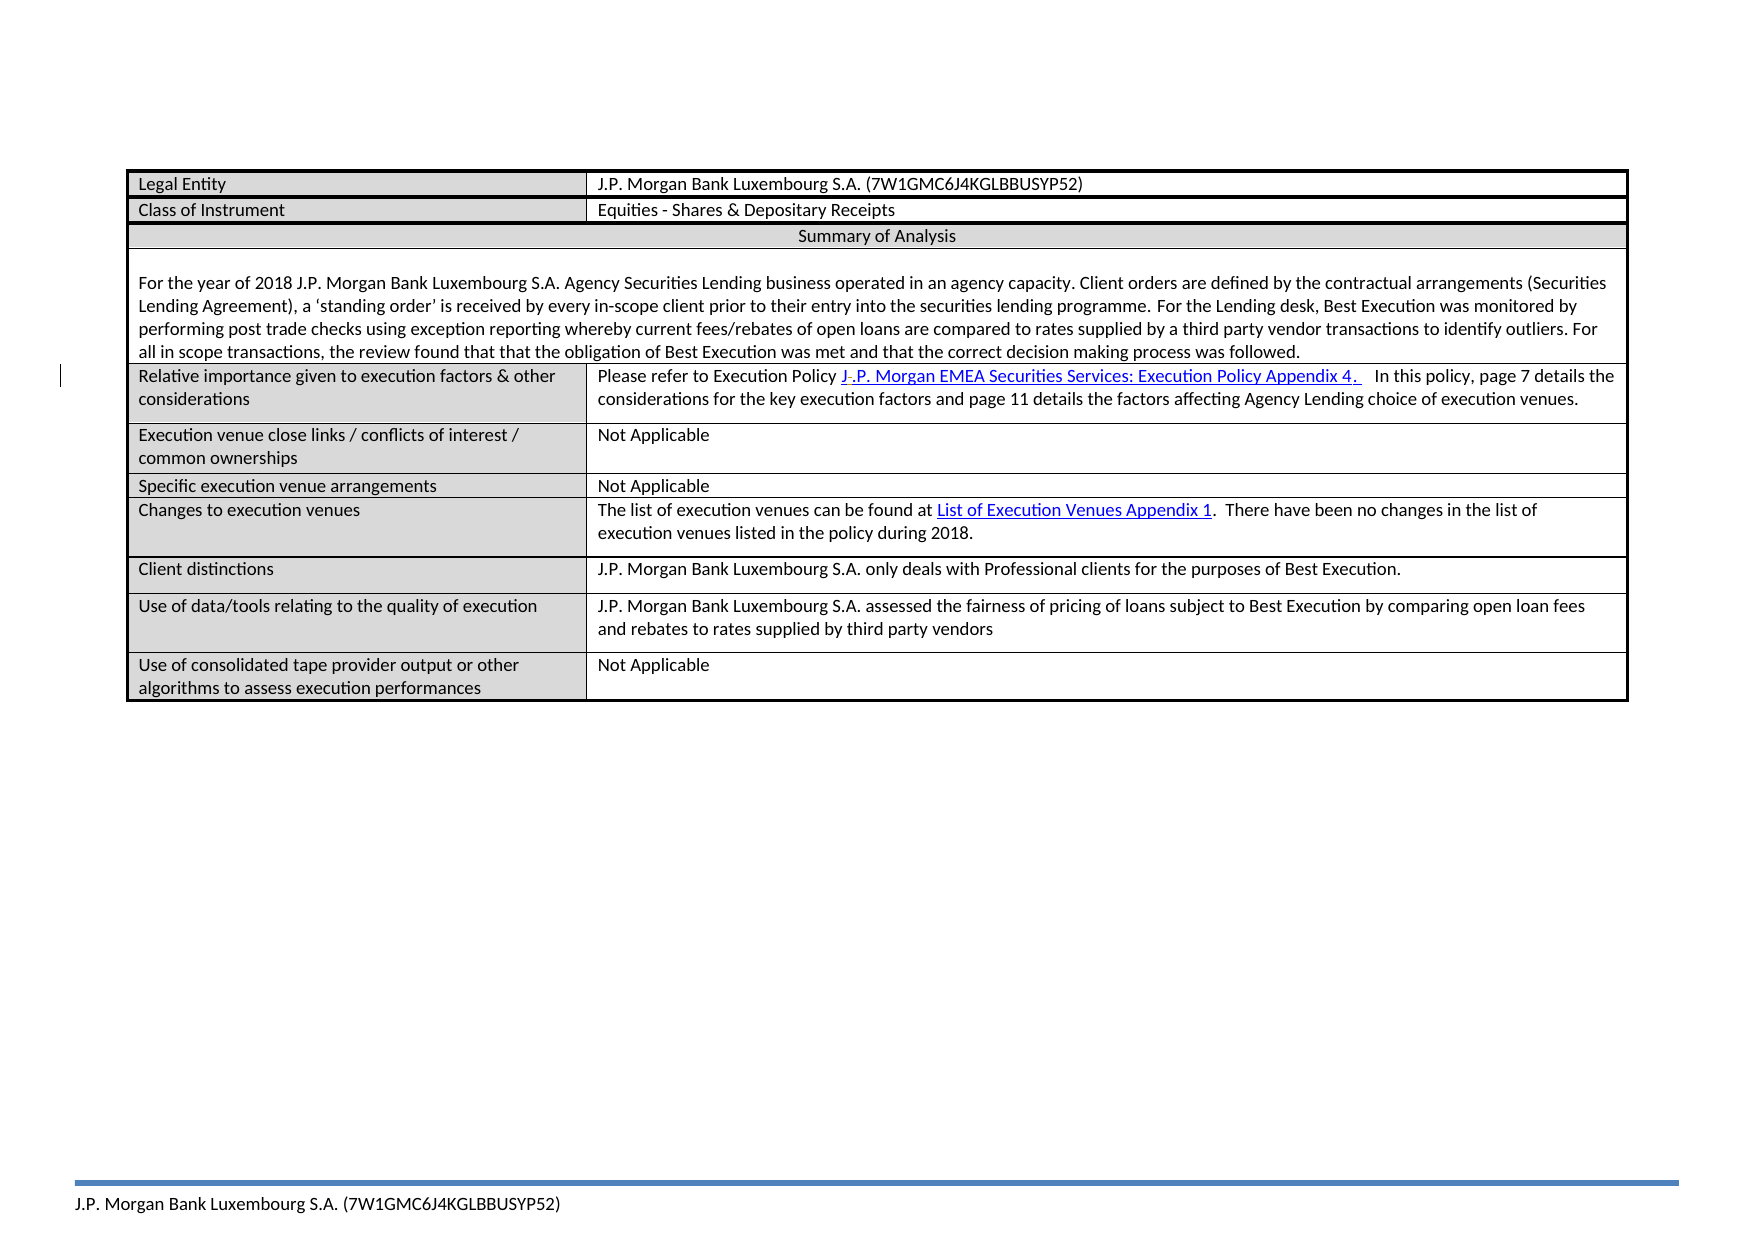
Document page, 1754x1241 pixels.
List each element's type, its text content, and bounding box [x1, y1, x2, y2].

table_cell The list of execution venues can be found at List of Execution Venues Appendix 1. There have been no changes in the list of execution venues listed in the policy during 2018. [587, 498, 1626, 556]
table_cell Not Applicable [587, 474, 1626, 497]
table_cell Specific execution venue arrangements [129, 474, 586, 497]
table_cell J.P. Morgan Bank Luxembourg S.A. assessed the fairness of pricing of loans subject to Best Execution by comparing open loan fees and rebates to rates supplied by third party vendors [587, 594, 1626, 652]
table_cell Please refer to Execution Policy J.P. Morgan EMEA Securities Services: Execution Policy Appendix 4. In this policy, page 7 details the considerations for the key execution factors and page 11 details the factors affecting Agency Lending choice of execution venues. [587, 364, 1626, 422]
table_header Legal Entity [129, 173, 586, 195]
table_cell For the year of 2018 J.P. Morgan Bank Luxembourg S.A. Agency Securities Lending business operated in an agency capacity. Client orders are defined by the contractual arrangements (Securities Lending Agreement), a ‘standing order’ is received by every in-scope client prior to their entry into the securities lending programme. For the Lending desk, Best Execution was monitored by performing post trade checks using exception reporting whereby current fees/rebates of open loans are compared to rates supplied by a third party vendor transactions to identify outliers. For all in scope transactions, the review found that that the obligation of Best Execution was met and that the correct decision making process was followed. [129, 249, 1626, 363]
table_cell Not Applicable [587, 653, 1626, 699]
table_cell Relative importance given to execution factors & other considerations [129, 364, 586, 422]
table_cell J.P. Morgan Bank Luxembourg S.A. only deals with Professional clients for the purposes of Best Execution. [587, 558, 1626, 593]
table_cell Changes to execution venues [129, 498, 586, 556]
table_cell Class of Instrument [129, 199, 586, 221]
table_cell Use of consolidated tape provider output or other algorithms to assess execution performances [129, 653, 586, 699]
table_cell Use of data/tools relating to the quality of execution [129, 594, 586, 652]
table_cell Client distinctions [129, 558, 586, 593]
table_cell Not Applicable [587, 424, 1626, 473]
table_cell Equities - Shares & Depositary Receipts [587, 199, 1626, 221]
table_cell Execution venue close links / conflicts of interest / common ownerships [129, 424, 586, 473]
table_cell Summary of Analysis [129, 225, 1626, 247]
table_header J.P. Morgan Bank Luxembourg S.A. (7W1GMC6J4KGLBBUSYP52) [587, 173, 1626, 195]
